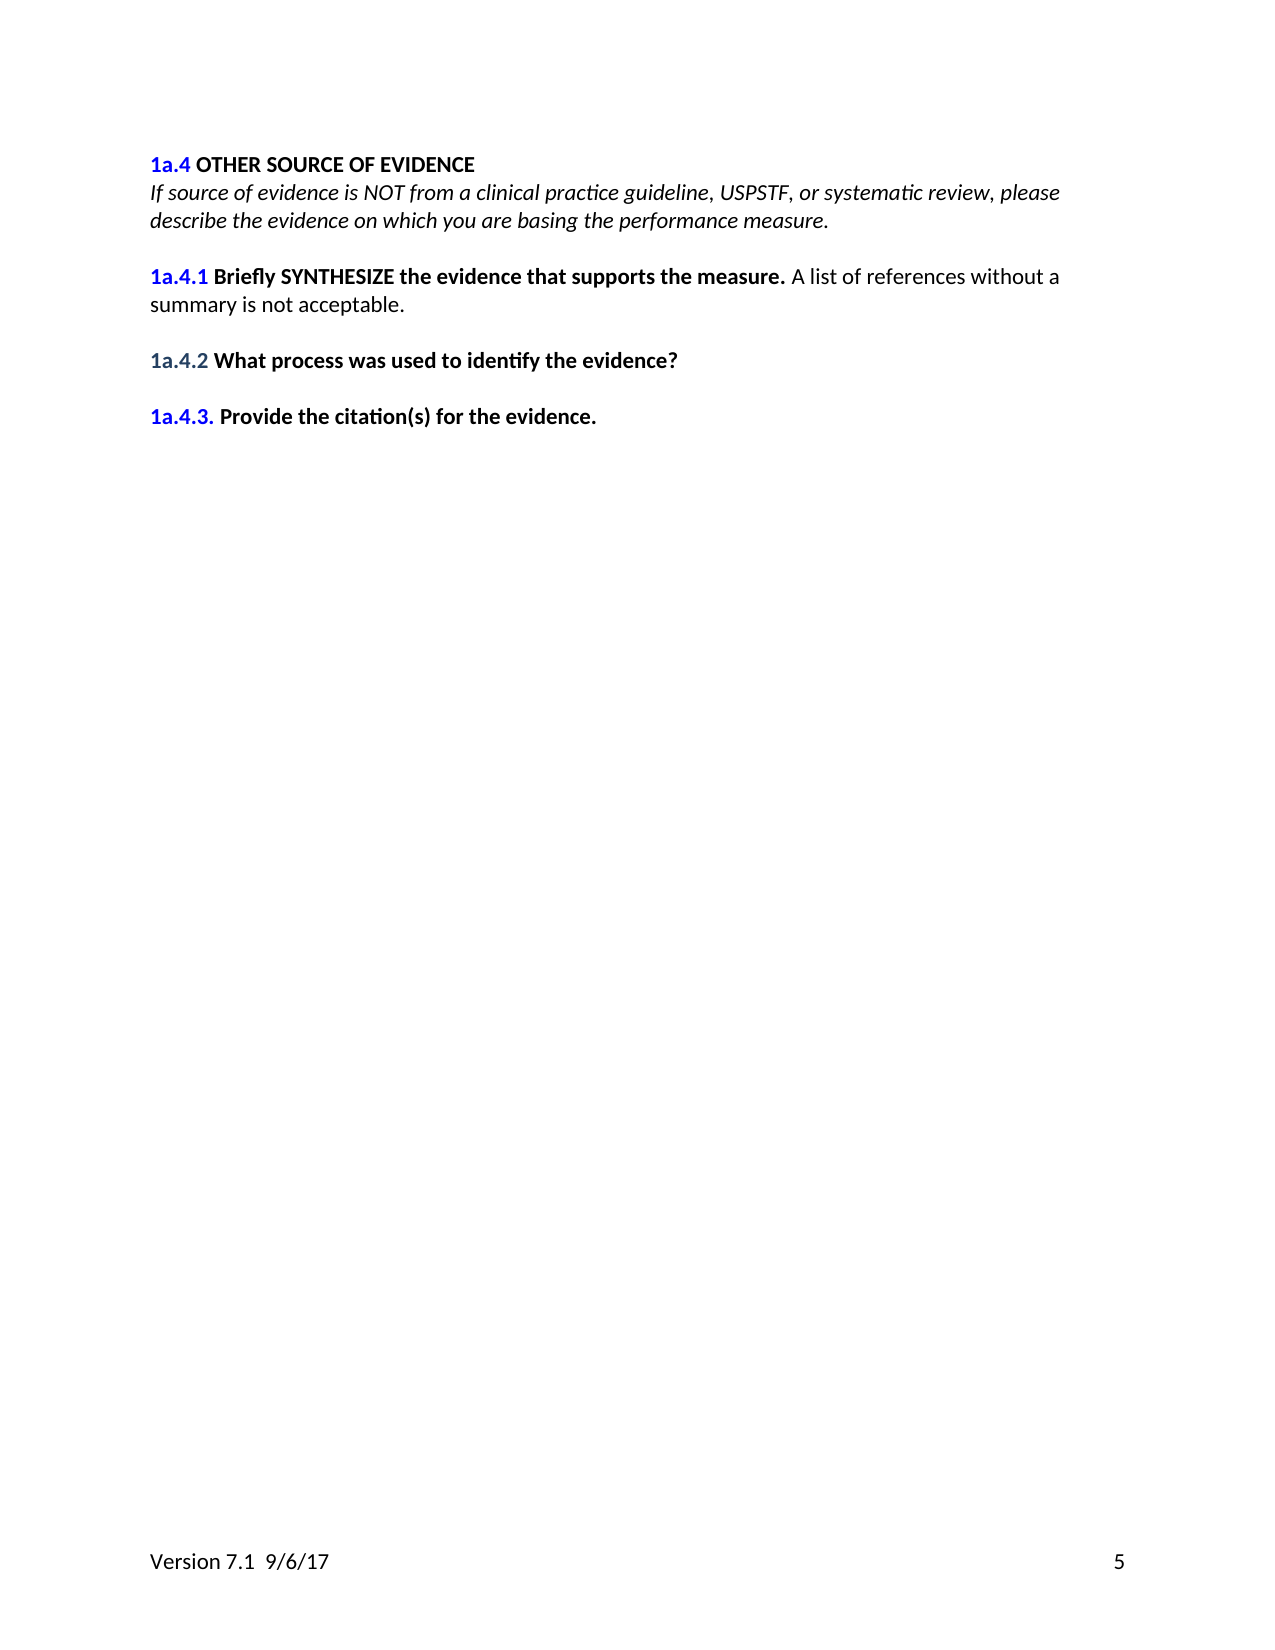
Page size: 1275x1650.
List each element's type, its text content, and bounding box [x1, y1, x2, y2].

text 1a.4.2 What process was used to identify the evidence? [150, 346, 1125, 374]
text 1a.4.3. Provide the citation(s) for the evidence. [150, 402, 1125, 430]
text If source of evidence is NOT from a clinical practice guideline, USPSTF, or systematic review, please describe the evidence on which you are basing the performance measure. [150, 178, 1125, 234]
text 1a.4.1 Briefly SYNTHESIZE the evidence that supports the measure. A list of references without a summary is not acceptable. [150, 262, 1125, 318]
text 1a.4 OTHER SOURCE OF EVIDENCE [150, 150, 1125, 178]
